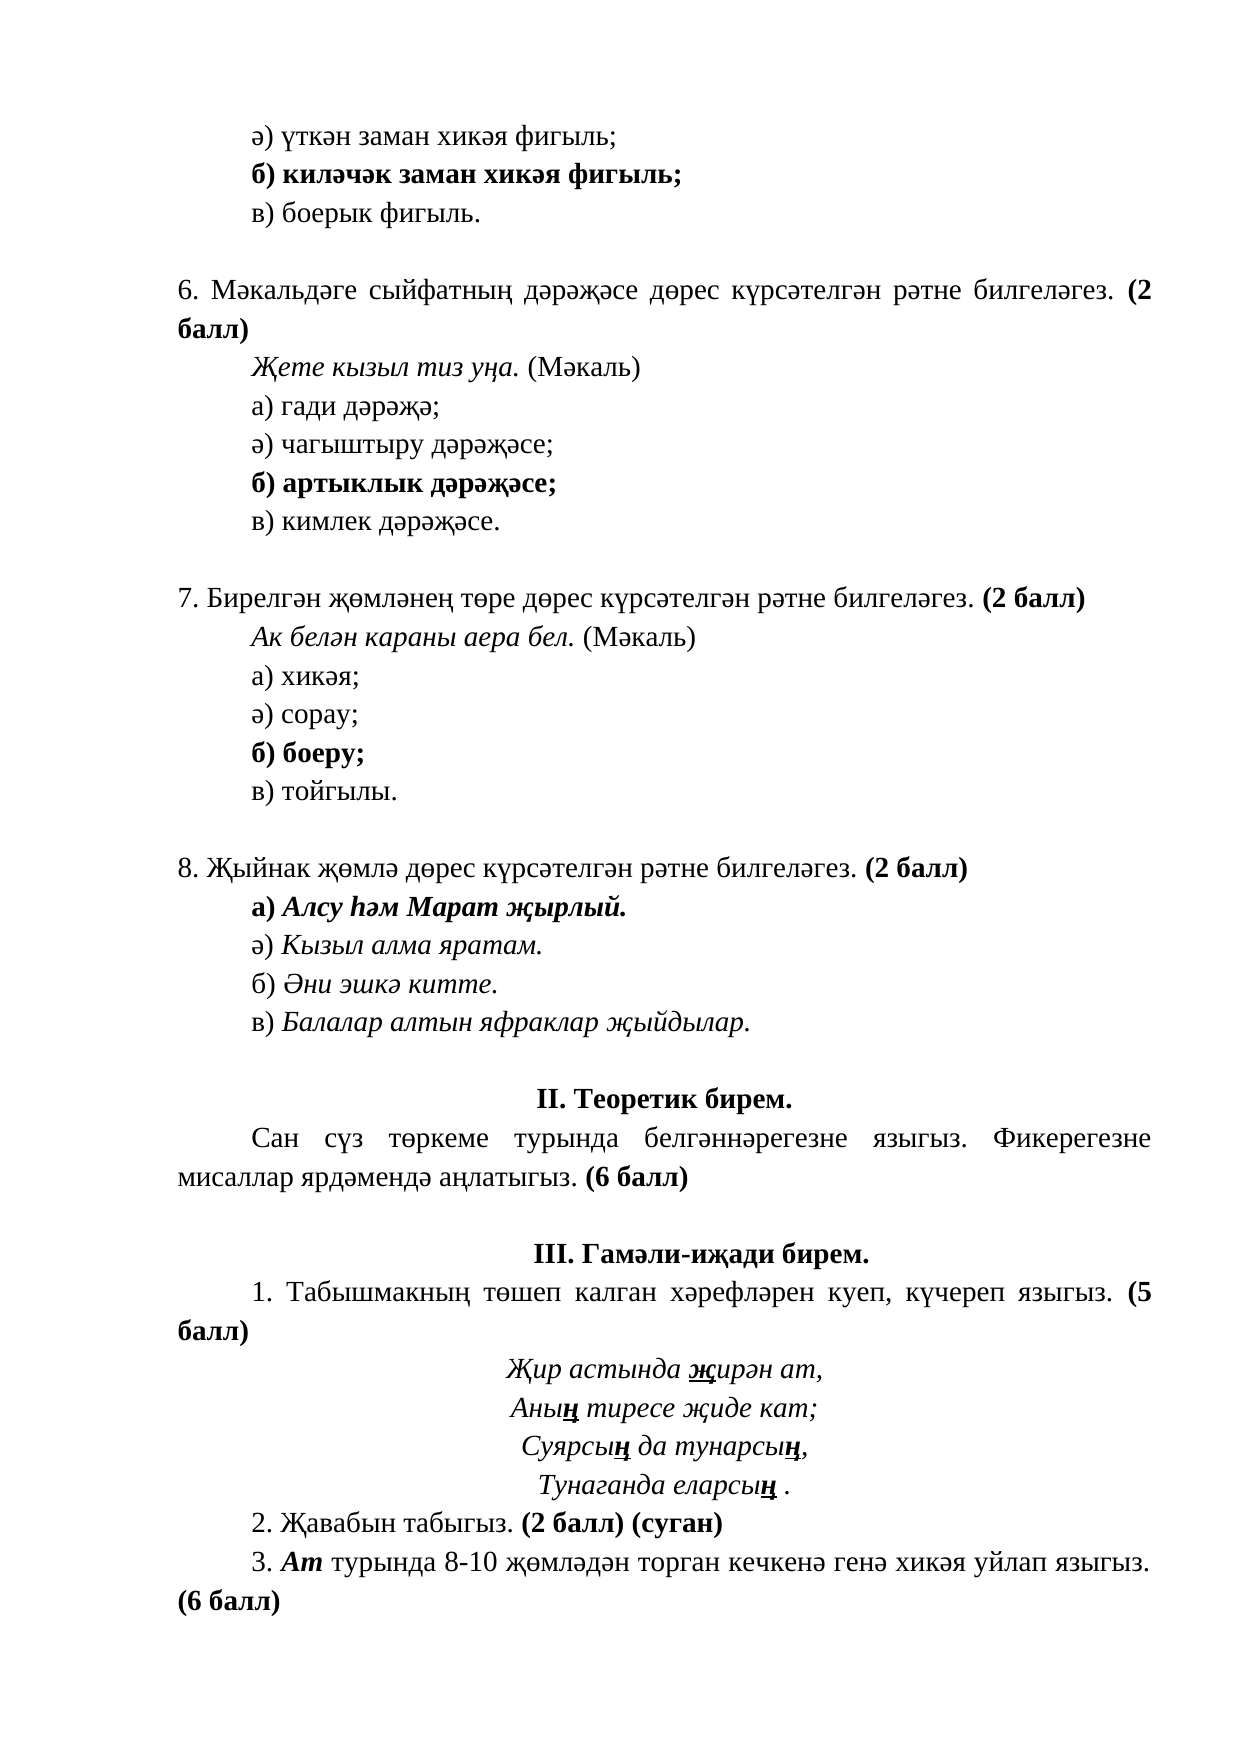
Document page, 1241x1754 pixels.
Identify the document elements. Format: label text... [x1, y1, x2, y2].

text в) Балалар алтын яфраклар җыйдылар. [177, 1004, 1152, 1038]
text II. Теоретик бирем. [177, 1082, 1152, 1115]
text а) гади дәрәҗә; [177, 388, 1152, 421]
text ә) чагыштыру дәрәҗәсе; [177, 426, 1152, 460]
text 7. Бирелгән җөмләнең төре дөрес күрсәтелгән рәтне билгеләгез. (2 балл) [177, 581, 1152, 614]
text Җир астында җирән ат, [177, 1351, 1152, 1385]
text в) тойгылы. [177, 773, 1152, 807]
text Җете кызыл тиз уңа. (Мәкаль) [177, 349, 1152, 383]
text б) киләчәк заман хикәя фигыль; [177, 157, 1152, 190]
text ә) сорау; [177, 696, 1152, 730]
text Тунаганда еларсың . [177, 1467, 1152, 1501]
text б) Әни эшкә китте. [177, 966, 1152, 999]
text в) боерык фигыль. [177, 195, 1152, 229]
text ә) үткән заман хикәя фигыль; [177, 118, 1152, 152]
text 1. Табышмакның төшеп калган хәрефләрен куеп, күчереп языгыз. (5 балл) [177, 1274, 1152, 1346]
text Сан сүз төркеме турында белгәннәрегезне языгыз. Фикерегезне мисаллар ярдәмендә аңлатыгыз. (6 балл) [177, 1120, 1152, 1192]
text б) боеру; [177, 735, 1152, 768]
text Аның тиресе җиде кат; [177, 1390, 1152, 1423]
text б) артыклык дәрәҗәсе; [177, 465, 1152, 498]
text Суярсың да тунарсың, [177, 1428, 1152, 1462]
text 3. Ат турында 8-10 җөмләдән торган кечкенә генә хикәя уйлап языгыз. (6 балл) [177, 1544, 1152, 1616]
text а) хикәя; [177, 658, 1152, 691]
text в) кимлек дәрәҗәсе. [177, 503, 1152, 537]
text Ак белән караны аера бел. (Мәкаль) [177, 619, 1152, 653]
text ә) Кызыл алма яратам. [177, 927, 1152, 961]
text 8. Җыйнак җөмлә дөрес күрсәтелгән рәтне билгеләгез. (2 балл) [177, 850, 1152, 884]
text III. Гамәли-иҗади бирем. [177, 1236, 1152, 1269]
text 2. Җавабын табыгыз. (2 балл) (суган) [177, 1506, 1152, 1539]
text 6. Мәкальдәге сыйфатның дәрәҗәсе дөрес күрсәтелгән рәтне билгеләгез. (2 балл) [177, 272, 1152, 344]
text а) Алсу һәм Марат җырлый. [177, 889, 1152, 922]
